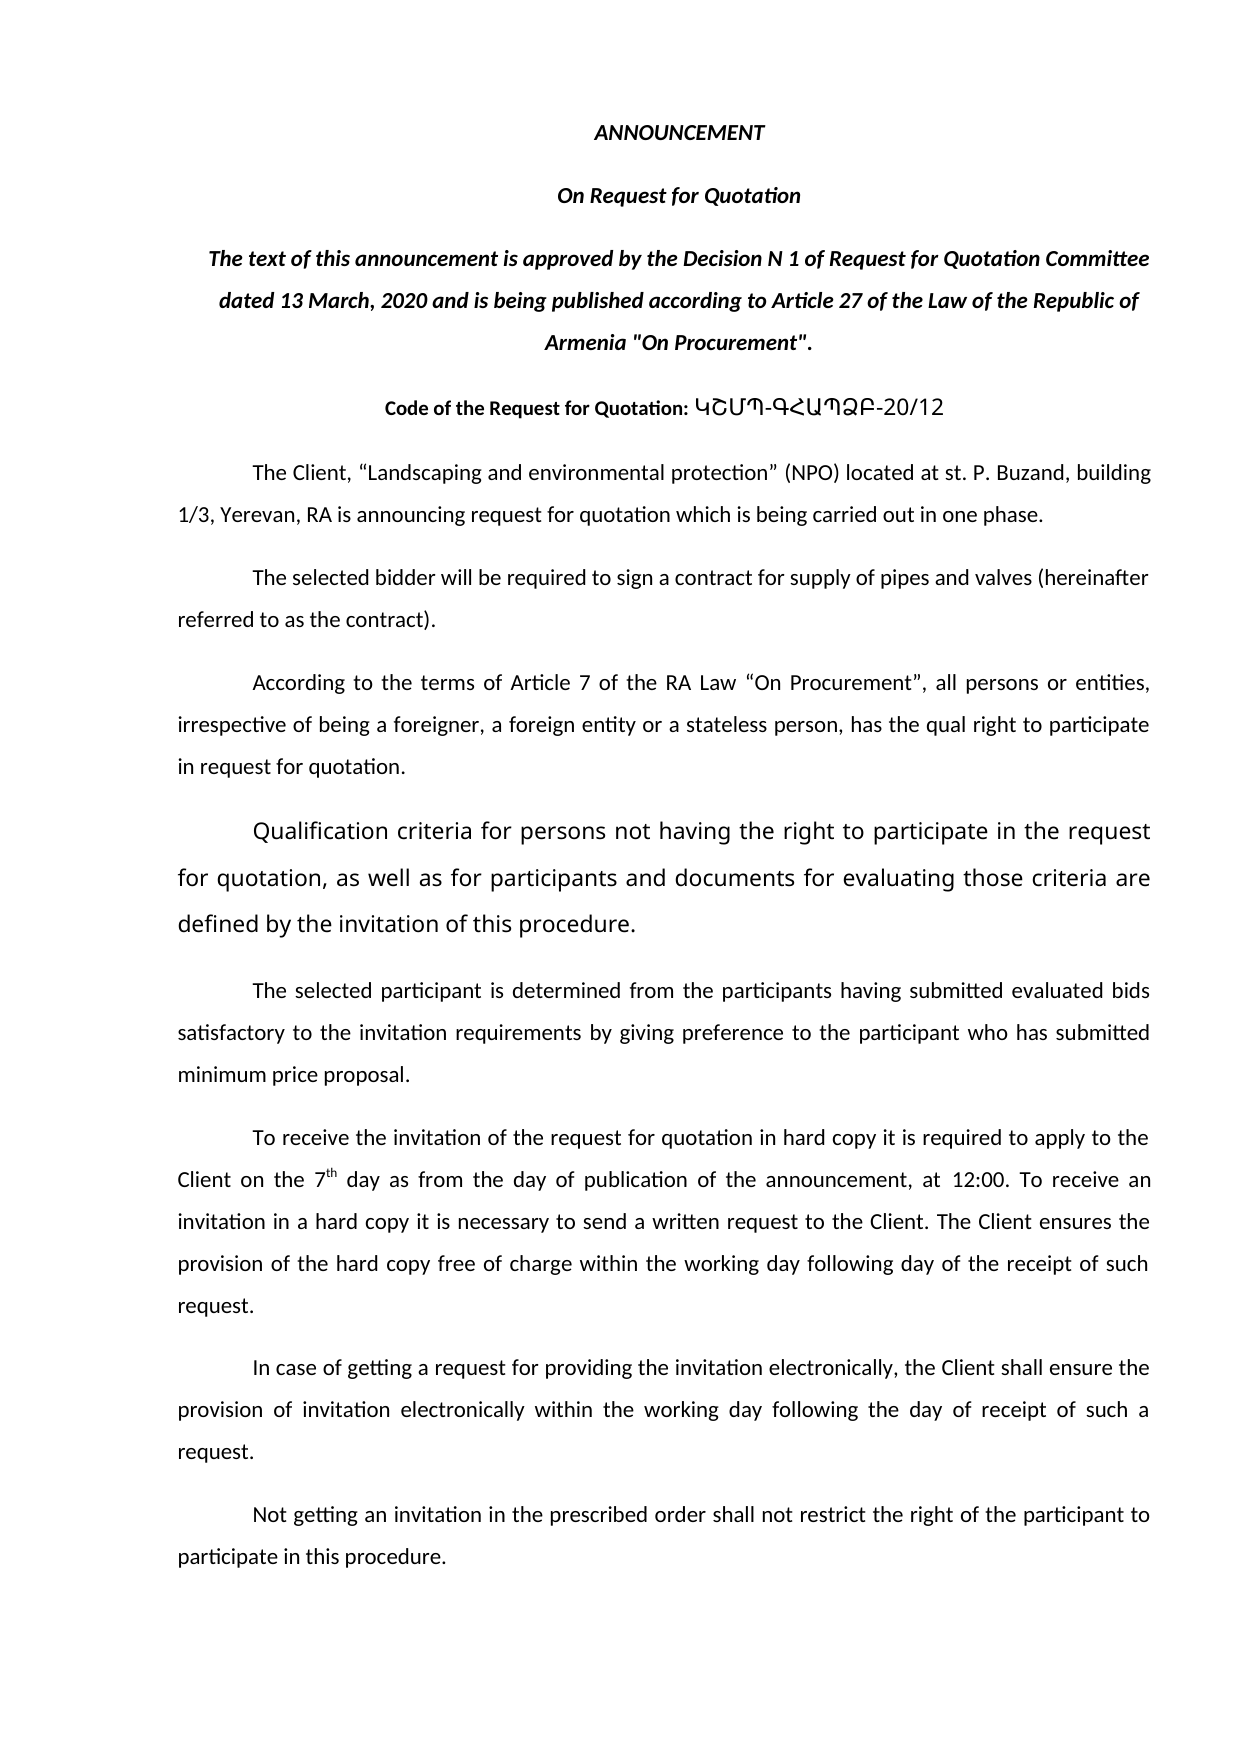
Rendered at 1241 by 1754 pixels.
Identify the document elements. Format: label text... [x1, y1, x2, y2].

text In case of getting a request for providing the invitation electronically, the Client shall ensure the provision of invitation electronically within the working day following the day of receipt of such a request. [177, 1353, 1152, 1466]
text On Request for Quotation [207, 181, 1152, 209]
text Qualification criteria for persons not having the right to participate in the request for quotation, as well as for participants and documents for evaluating those criteria are defined by the invitation of this procedure. [177, 814, 1152, 939]
text Code of the Request for Quotation: ԿՇՄՊ-ԳՀԱՊՁԲ-20/12 [177, 391, 1152, 422]
text The Client, “Landscaping and environmental protection” (NPO) located at st. P. Buzand, building 1/3, Yerevan, RA is announcing request for quotation which is being carried out in one phase. [177, 458, 1152, 528]
text According to the terms of Article 7 of the RA Law “On Procurement”, all persons or entities, irrespective of being a foreigner, a foreign entity or a stateless person, has the qual right to participate in request for quotation. [177, 668, 1152, 780]
text To receive the invitation of the request for quotation in hard copy it is required to apply to the Client on the 7th day as from the day of publication of the announcement, at 12:00. To receive an invitation in a hard copy it is necessary to send a written request to the Client. The Client ensures the provision of the hard copy free of charge within the working day following day of the receipt of such request. [177, 1123, 1152, 1319]
text The selected participant is determined from the participants having submitted evaluated bids satisfactory to the invitation requirements by giving preference to the participant who has submitted minimum price proposal. [177, 976, 1152, 1088]
text The text of this announcement is approved by the Decision N 1 of Request for Quotation Committee dated 13 March, 2020 and is being published according to Article 27 of the Law of the Republic of Armenia "On Procurement". [207, 244, 1152, 356]
text Not getting an invitation in the prescribed order shall not restrict the right of the participant to participate in this procedure. [177, 1500, 1152, 1570]
text The selected bidder will be required to sign a contract for supply of pipes and valves (hereinafter referred to as the contract). [177, 563, 1152, 633]
text ANNOUNCEMENT [207, 118, 1152, 146]
